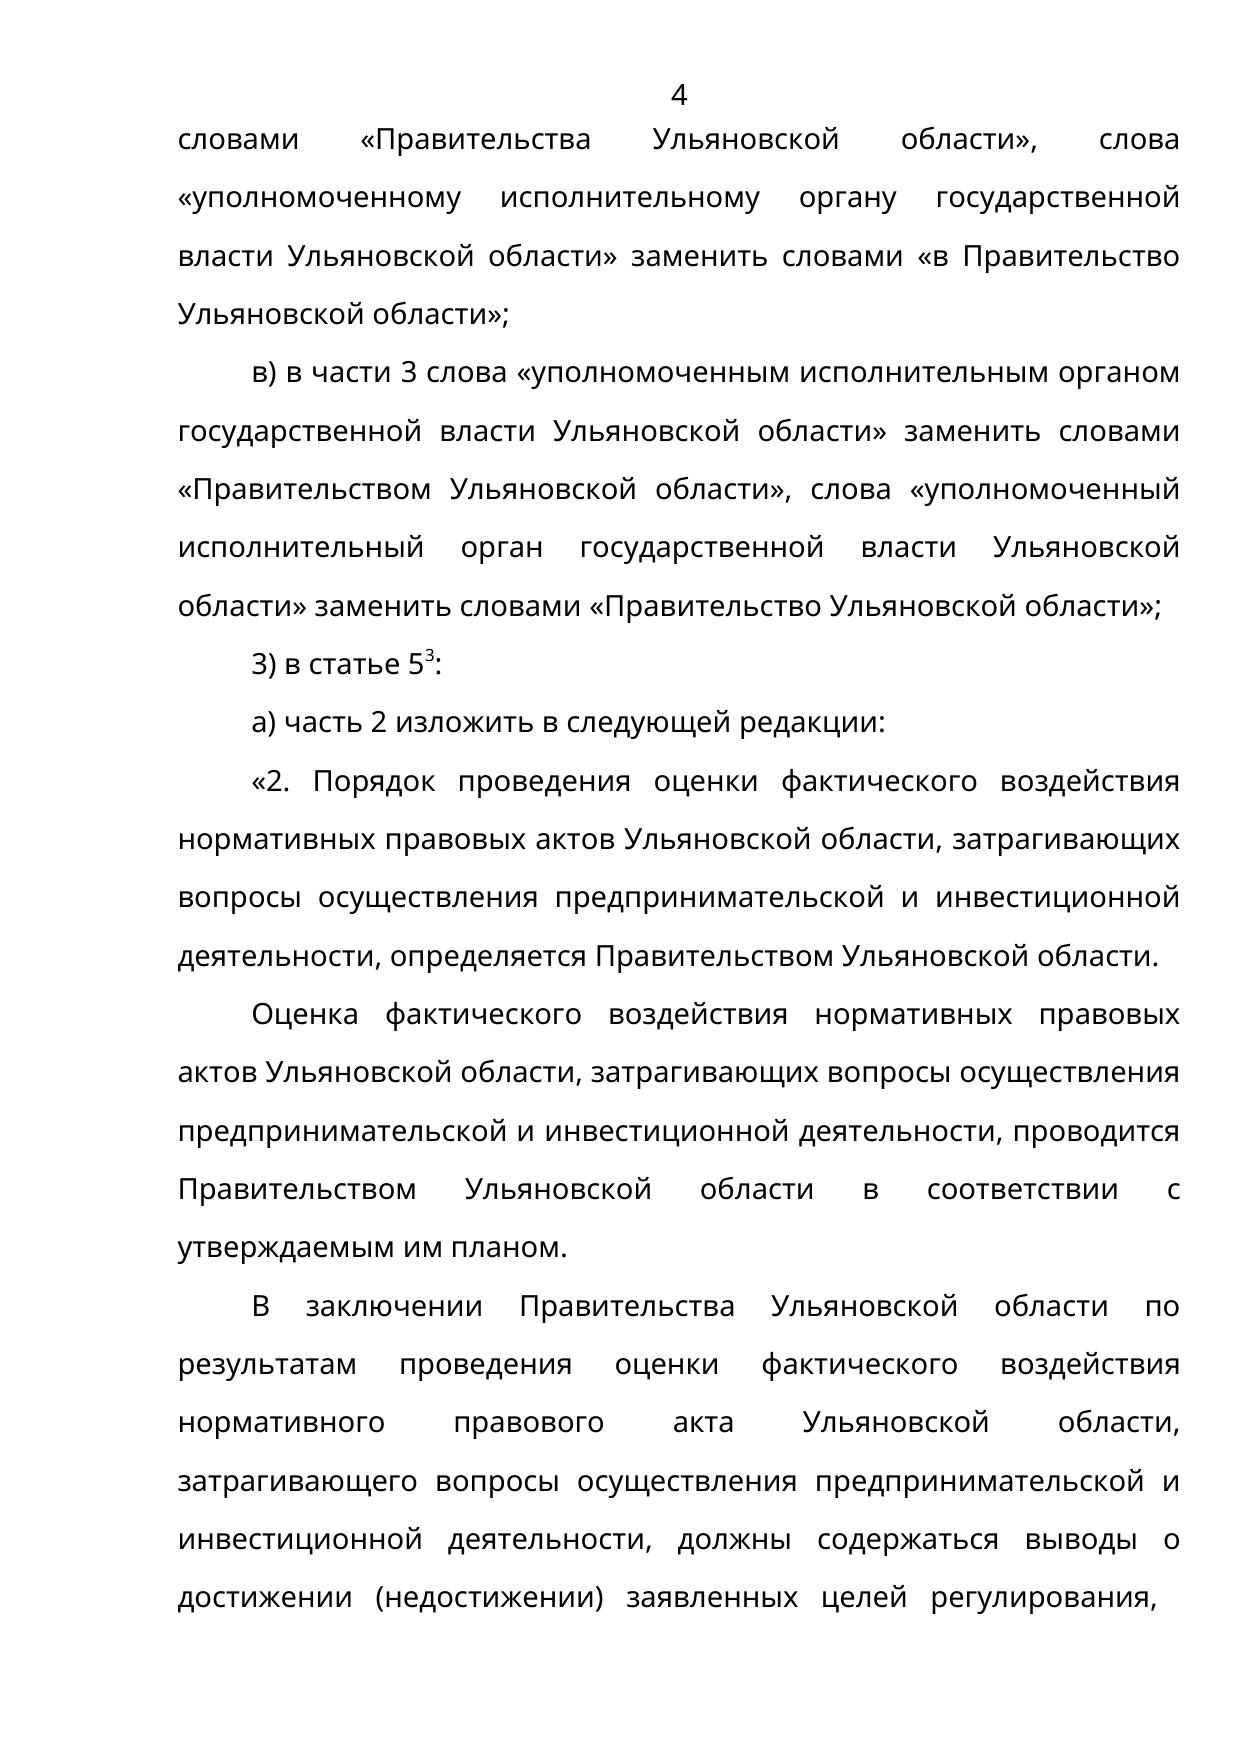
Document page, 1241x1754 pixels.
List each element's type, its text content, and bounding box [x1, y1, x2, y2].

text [177, 118, 1181, 333]
text в) в части 3 слова «уполномоченным исполнительным органом государственной власти Ульяновской области» заменить словами «Правительством Ульяновской области», слова «уполномоченный исполнительный орган государственной власти Ульяновской области» заменить словами «Правительство Ульяновской области»; [177, 351, 1181, 624]
text «2. Порядок проведения оценки фактического воздействия нормативных правовых актов Ульяновской области, затрагивающих вопросы осуществления предпринимательской и инвестиционной деятельности, определяется Правительством Ульяновской области. [177, 760, 1181, 974]
text Оценка фактического воздействия нормативных правовых актов Ульяновской области, затрагивающих вопросы осуществления предпринимательской и инвестиционной деятельности, проводится Правительством Ульяновской области в соответствии с утверждаемым им планом. [177, 993, 1181, 1266]
text 3) в статье 53: [177, 643, 1181, 683]
text а) часть 2 изложить в следующей редакции: [177, 701, 1181, 741]
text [177, 1285, 1181, 1616]
